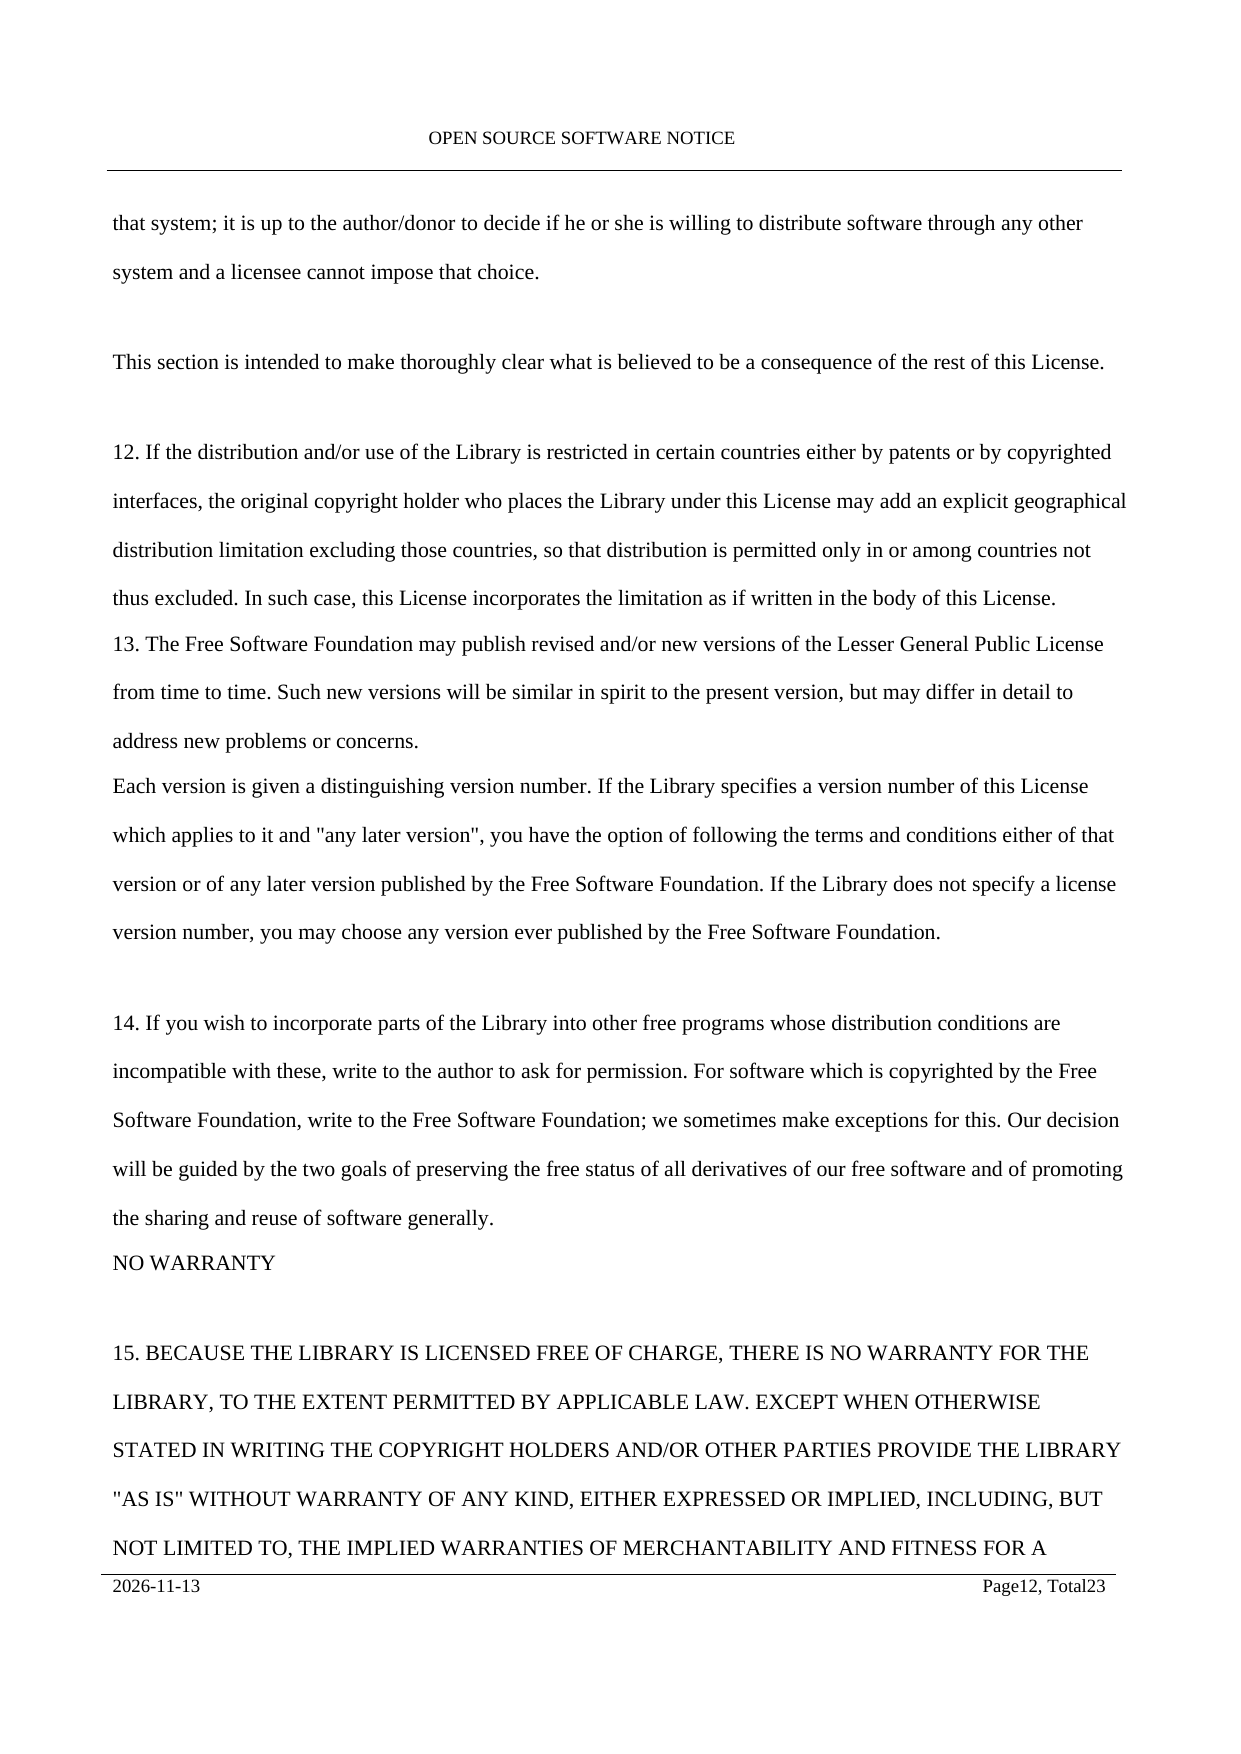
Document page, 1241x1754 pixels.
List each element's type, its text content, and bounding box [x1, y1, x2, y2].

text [112, 206, 1128, 288]
text 14. If you wish to incorporate parts of the Library into other free programs whose distribution conditions are incompatible with these, write to the author to ask for permission. For software which is copyrighted by the Free Software Foundation, write to the Free Software Foundation; we sometimes make exceptions for this. Our decision will be guided by the two goals of preserving the free status of all derivatives of our free software and of promoting the sharing and reuse of software generally. [112, 1006, 1128, 1233]
text 12. If the distribution and/or use of the Library is restricted in certain countries either by patents or by copyrighted interfaces, the original copyright holder who places the Library under this License may add an explicit geographical distribution limitation excluding those countries, so that distribution is permitted only in or among countries not thus excluded. In such case, this License incorporates the limitation as if written in the body of this License. [112, 436, 1128, 614]
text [112, 1336, 1128, 1564]
text This section is intended to make thoroughly clear what is believed to be a consequence of the rest of this License. [112, 345, 1128, 378]
text NO WARRANTY [112, 1246, 1128, 1278]
text 13. The Free Software Foundation may publish revised and/or new versions of the Lesser General Public License from time to time. Such new versions will be similar in spirit to the present version, but may differ in detail to address new problems or concerns. [112, 627, 1128, 757]
text Each version is given a distinguishing version number. If the Library specifies a version number of this License which applies to it and "any later version", you have the option of following the terms and conditions either of that version or of any later version published by the Free Software Foundation. If the Library does not specify a license version number, you may choose any version ever published by the Free Software Foundation. [112, 769, 1128, 948]
